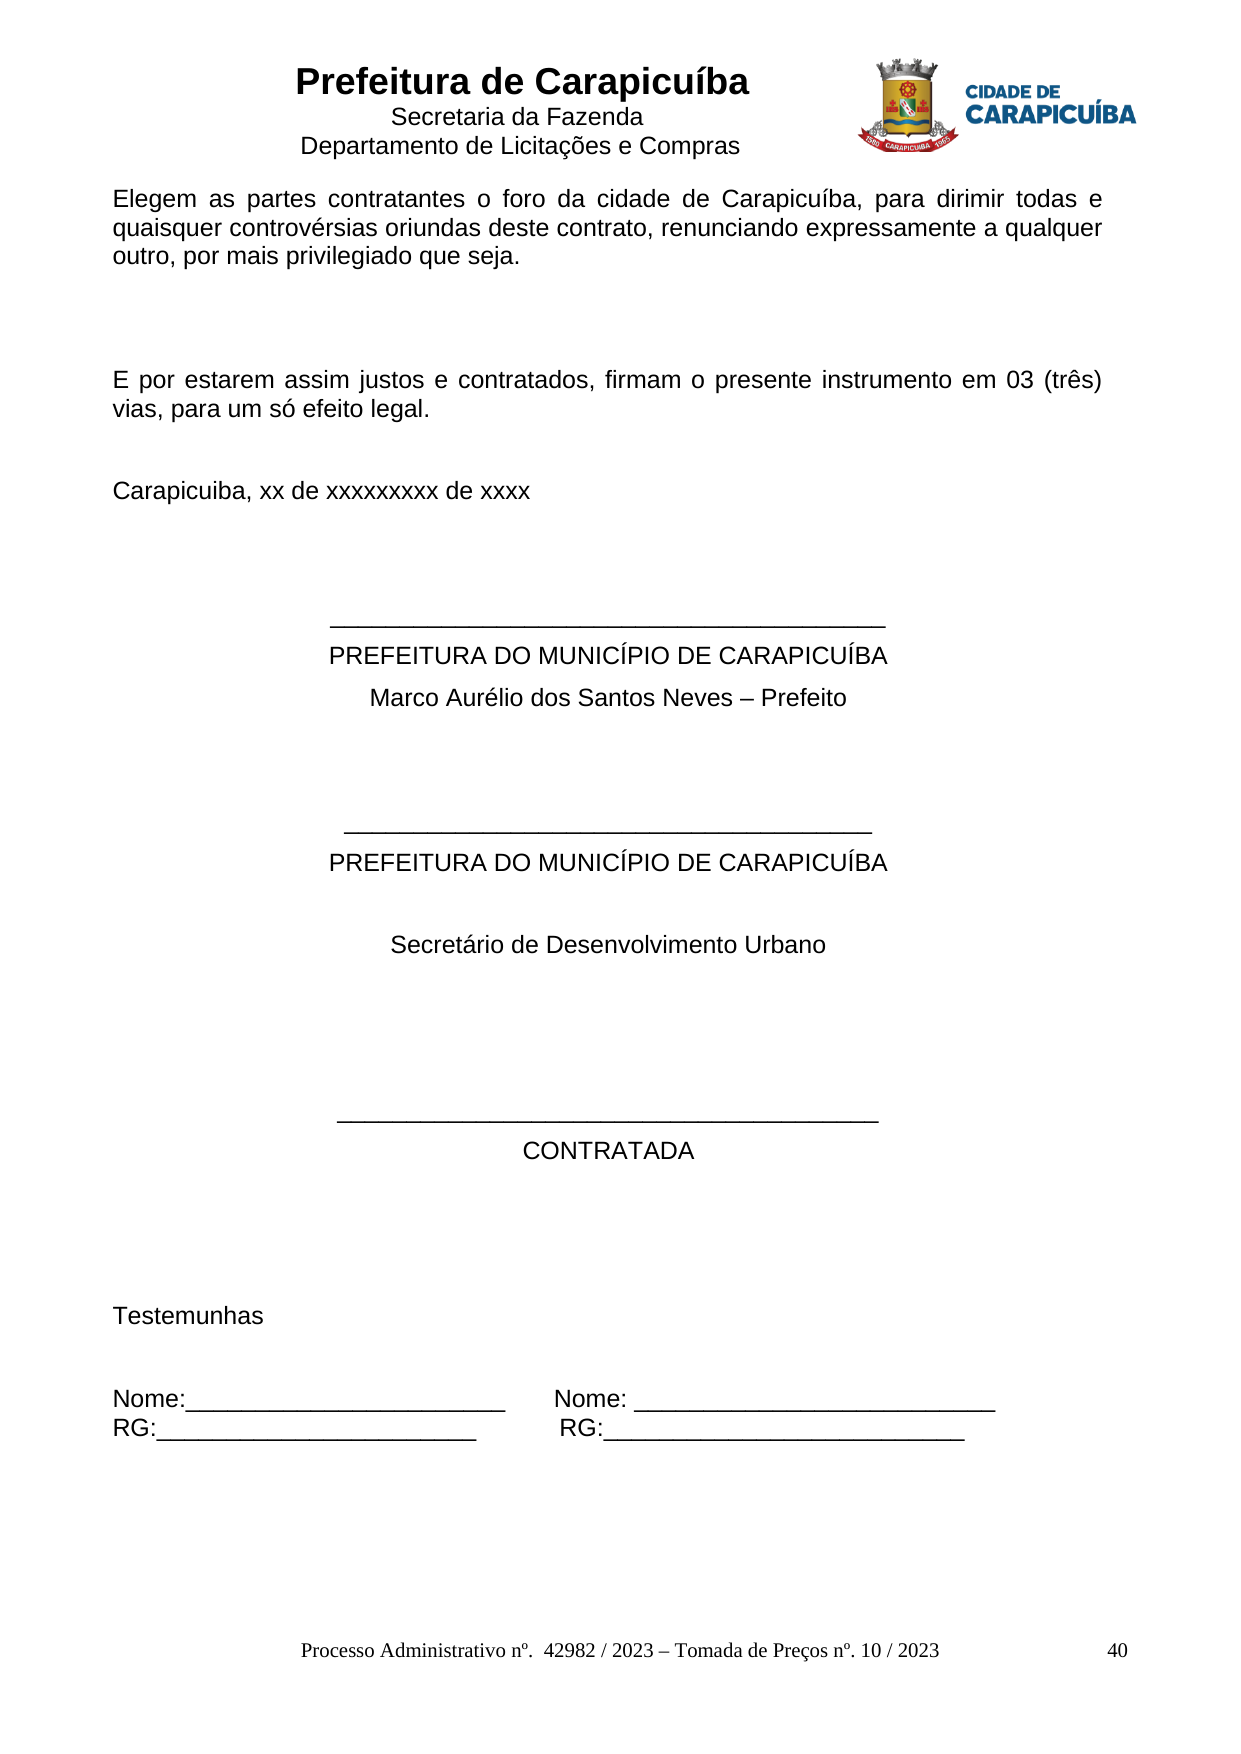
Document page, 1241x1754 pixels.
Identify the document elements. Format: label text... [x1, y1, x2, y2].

text PREFEITURA DO MUNICÍPIO DE CARAPICUÍBA [112, 641, 1104, 670]
text Elegem as partes contratantes o foro da cidade de Carapicuíba, para dirimir todas e quaisquer controvérsias oriundas deste contrato, renunciando expressamente a qualquer outro, por mais privilegiado que seja. [112, 184, 1104, 270]
text PREFEITURA DO MUNICÍPIO DE CARAPICUÍBA [112, 847, 1104, 876]
text RG:_______________________ RG:__________________________ [112, 1412, 1104, 1441]
picture [857, 57, 1139, 152]
text ______________________________________ [112, 806, 1104, 835]
text ________________________________________ [112, 600, 1104, 629]
text _______________________________________ [112, 1095, 1104, 1124]
text Carapicuiba, xx de xxxxxxxxx de xxxx [112, 476, 1104, 505]
text Nome:_______________________ Nome: __________________________ [112, 1384, 1104, 1412]
text Secretário de Desenvolvimento Urbano [112, 930, 1104, 959]
text Testemunhas [112, 1301, 1104, 1330]
text E por estarem assim justos e contratados, firmam o presente instrumento em 03 (três) vias, para um só efeito legal. [112, 365, 1104, 422]
text Marco Aurélio dos Santos Neves – Prefeito [112, 682, 1104, 711]
text CONTRATADA [112, 1136, 1104, 1165]
